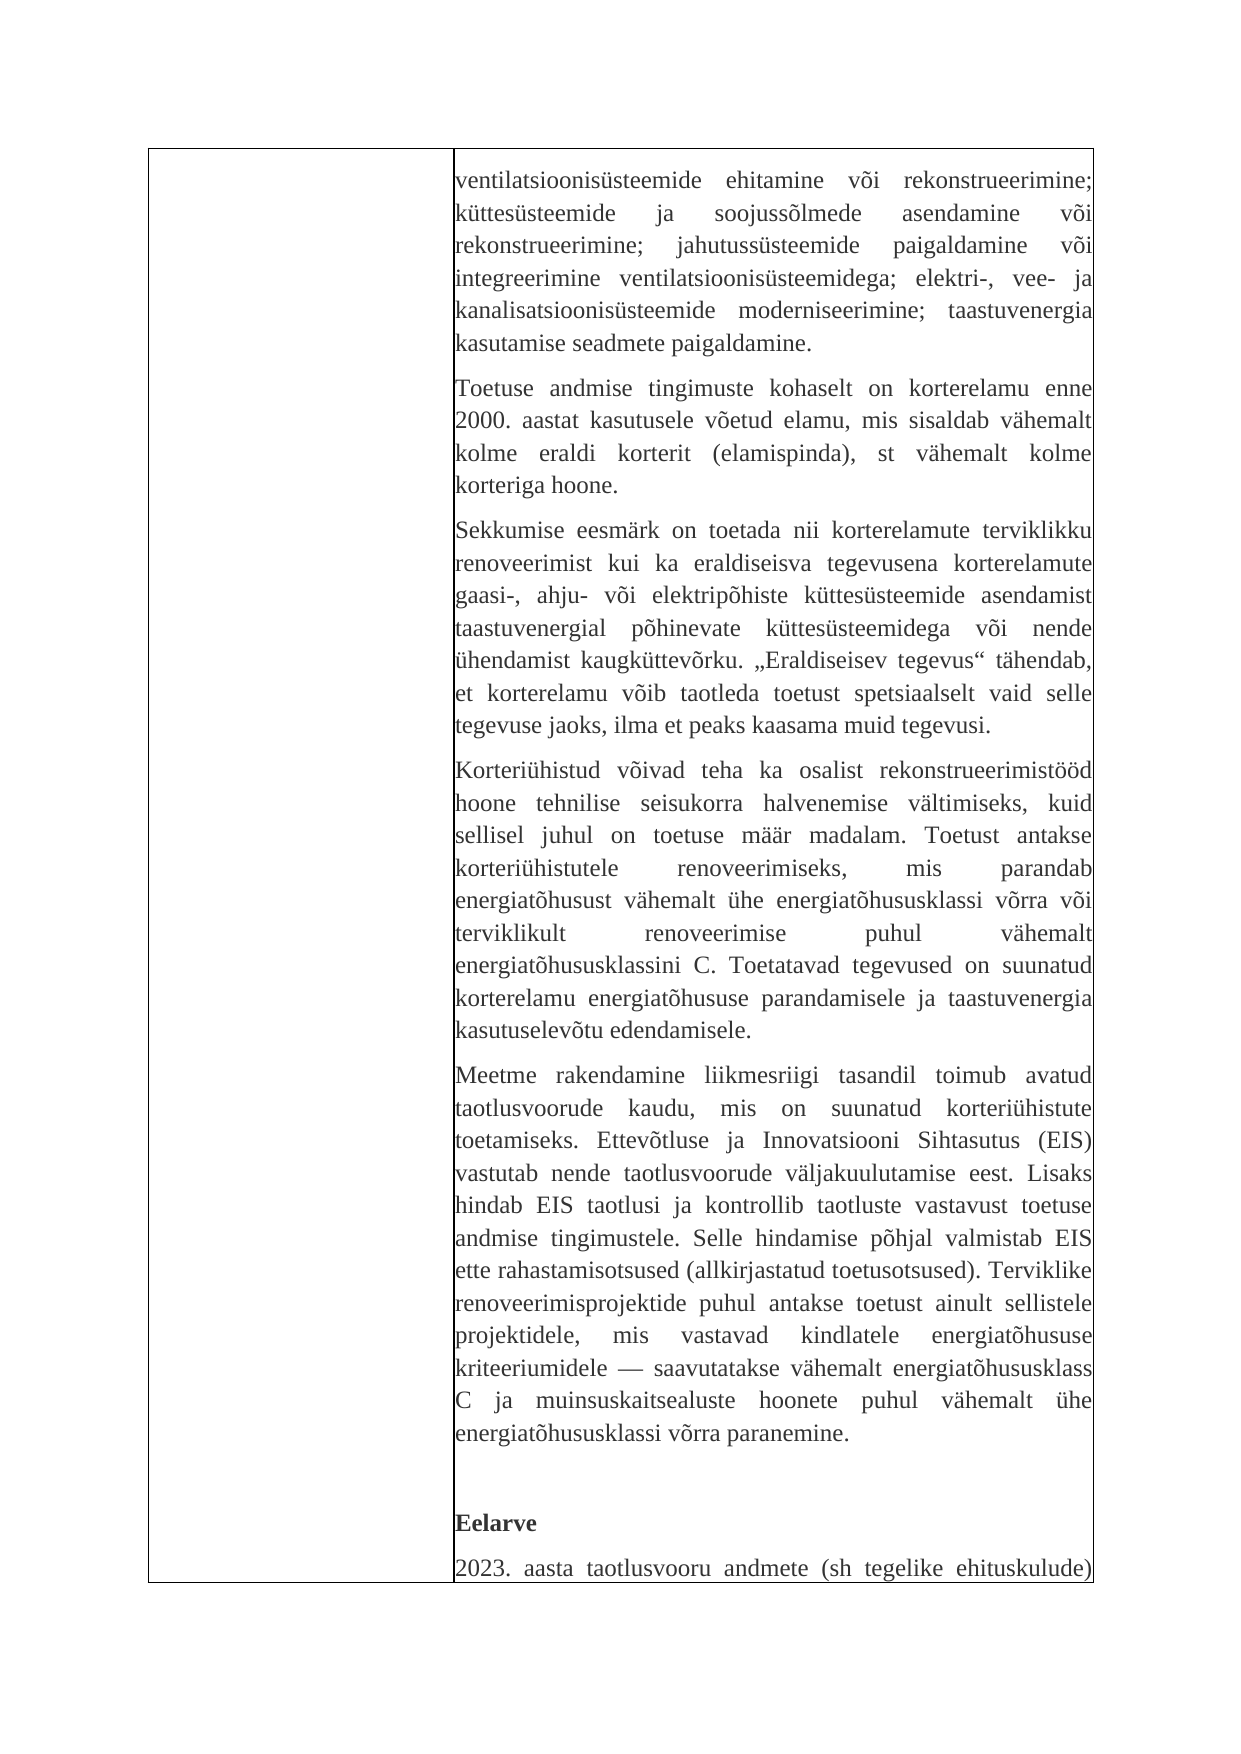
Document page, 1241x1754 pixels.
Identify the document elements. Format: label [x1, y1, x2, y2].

table_header [149, 149, 453, 1582]
table_header [455, 149, 1093, 1582]
